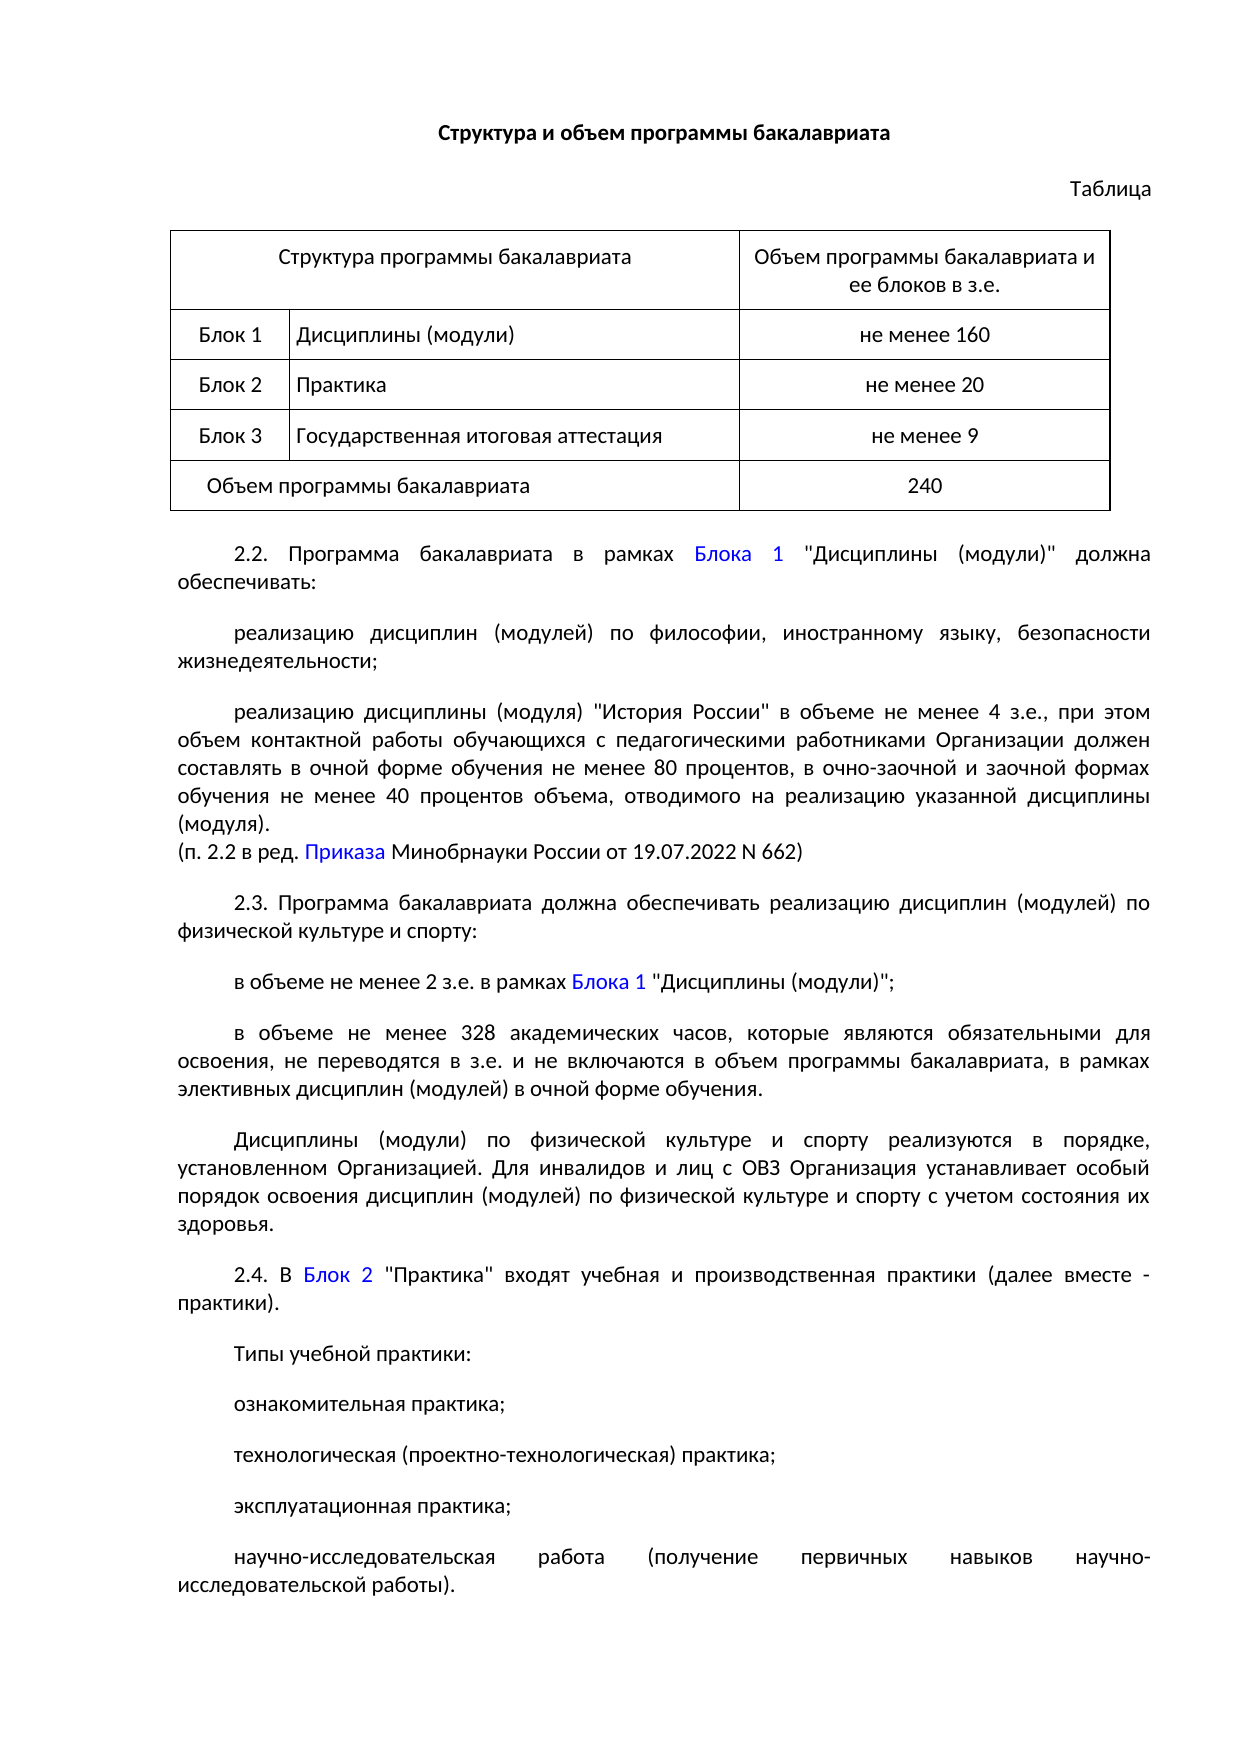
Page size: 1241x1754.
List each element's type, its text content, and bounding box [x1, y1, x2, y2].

text эксплуатационная практика; [177, 1491, 1152, 1519]
table_cell не менее 9 [740, 410, 1109, 459]
table_cell Блок 1 [171, 310, 289, 359]
text (п. 2.2 в ред. Приказа Минобрнауки России от 19.07.2022 N 662) [177, 837, 1152, 865]
table_header Структура программы бакалавриата [171, 231, 739, 308]
table_cell Практика [290, 360, 739, 409]
table_cell Государственная итоговая аттестация [290, 410, 739, 459]
text научно-исследовательская работа (получение первичных навыков научно-исследовательской работы). [177, 1542, 1152, 1598]
text в объеме не менее 328 академических часов, которые являются обязательными для освоения, не переводятся в з.е. и не включаются в объем программы бакалавриата, в рамках элективных дисциплин (модулей) в очной форме обучения. [177, 1018, 1152, 1102]
text Дисциплины (модули) по физической культуре и спорту реализуются в порядке, установленном Организацией. Для инвалидов и лиц с ОВЗ Организация устанавливает особый порядок освоения дисциплин (модулей) по физической культуре и спорту с учетом состояния их здоровья. [177, 1125, 1152, 1237]
text 2.4. В Блок 2 "Практика" входят учебная и производственная практики (далее вместе - практики). [177, 1260, 1152, 1316]
text в объеме не менее 2 з.е. в рамках Блока 1 "Дисциплины (модули)"; [177, 967, 1152, 995]
table_cell Блок 3 [171, 410, 289, 459]
table_cell Дисциплины (модули) [290, 310, 739, 359]
text 2.3. Программа бакалавриата должна обеспечивать реализацию дисциплин (модулей) по физической культуре и спорту: [177, 888, 1152, 944]
text реализацию дисциплин (модулей) по философии, иностранному языку, безопасности жизнедеятельности; [177, 618, 1152, 674]
table_cell не менее 20 [740, 360, 1109, 409]
text Типы учебной практики: [177, 1339, 1152, 1367]
title Структура и объем программы бакалавриата [177, 118, 1152, 146]
table_cell не менее 160 [740, 310, 1109, 359]
table_cell Объем программы бакалавриата [171, 461, 739, 510]
text реализацию дисциплины (модуля) "История России" в объеме не менее 4 з.е., при этом объем контактной работы обучающихся с педагогическими работниками Организации должен составлять в очной форме обучения не менее 80 процентов, в очно-заочной и заочной формах обучения не менее 40 процентов объема, отводимого на реализацию указанной дисциплины (модуля). [177, 697, 1152, 837]
text Таблица [177, 174, 1152, 202]
table_header Объем программы бакалавриата и ее блоков в з.е. [740, 231, 1109, 308]
table_cell Блок 2 [171, 360, 289, 409]
text ознакомительная практика; [177, 1389, 1152, 1418]
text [177, 1441, 1152, 1468]
text 2.2. Программа бакалавриата в рамках Блока 1 "Дисциплины (модули)" должна обеспечивать: [177, 539, 1152, 595]
table_cell 240 [740, 461, 1109, 510]
